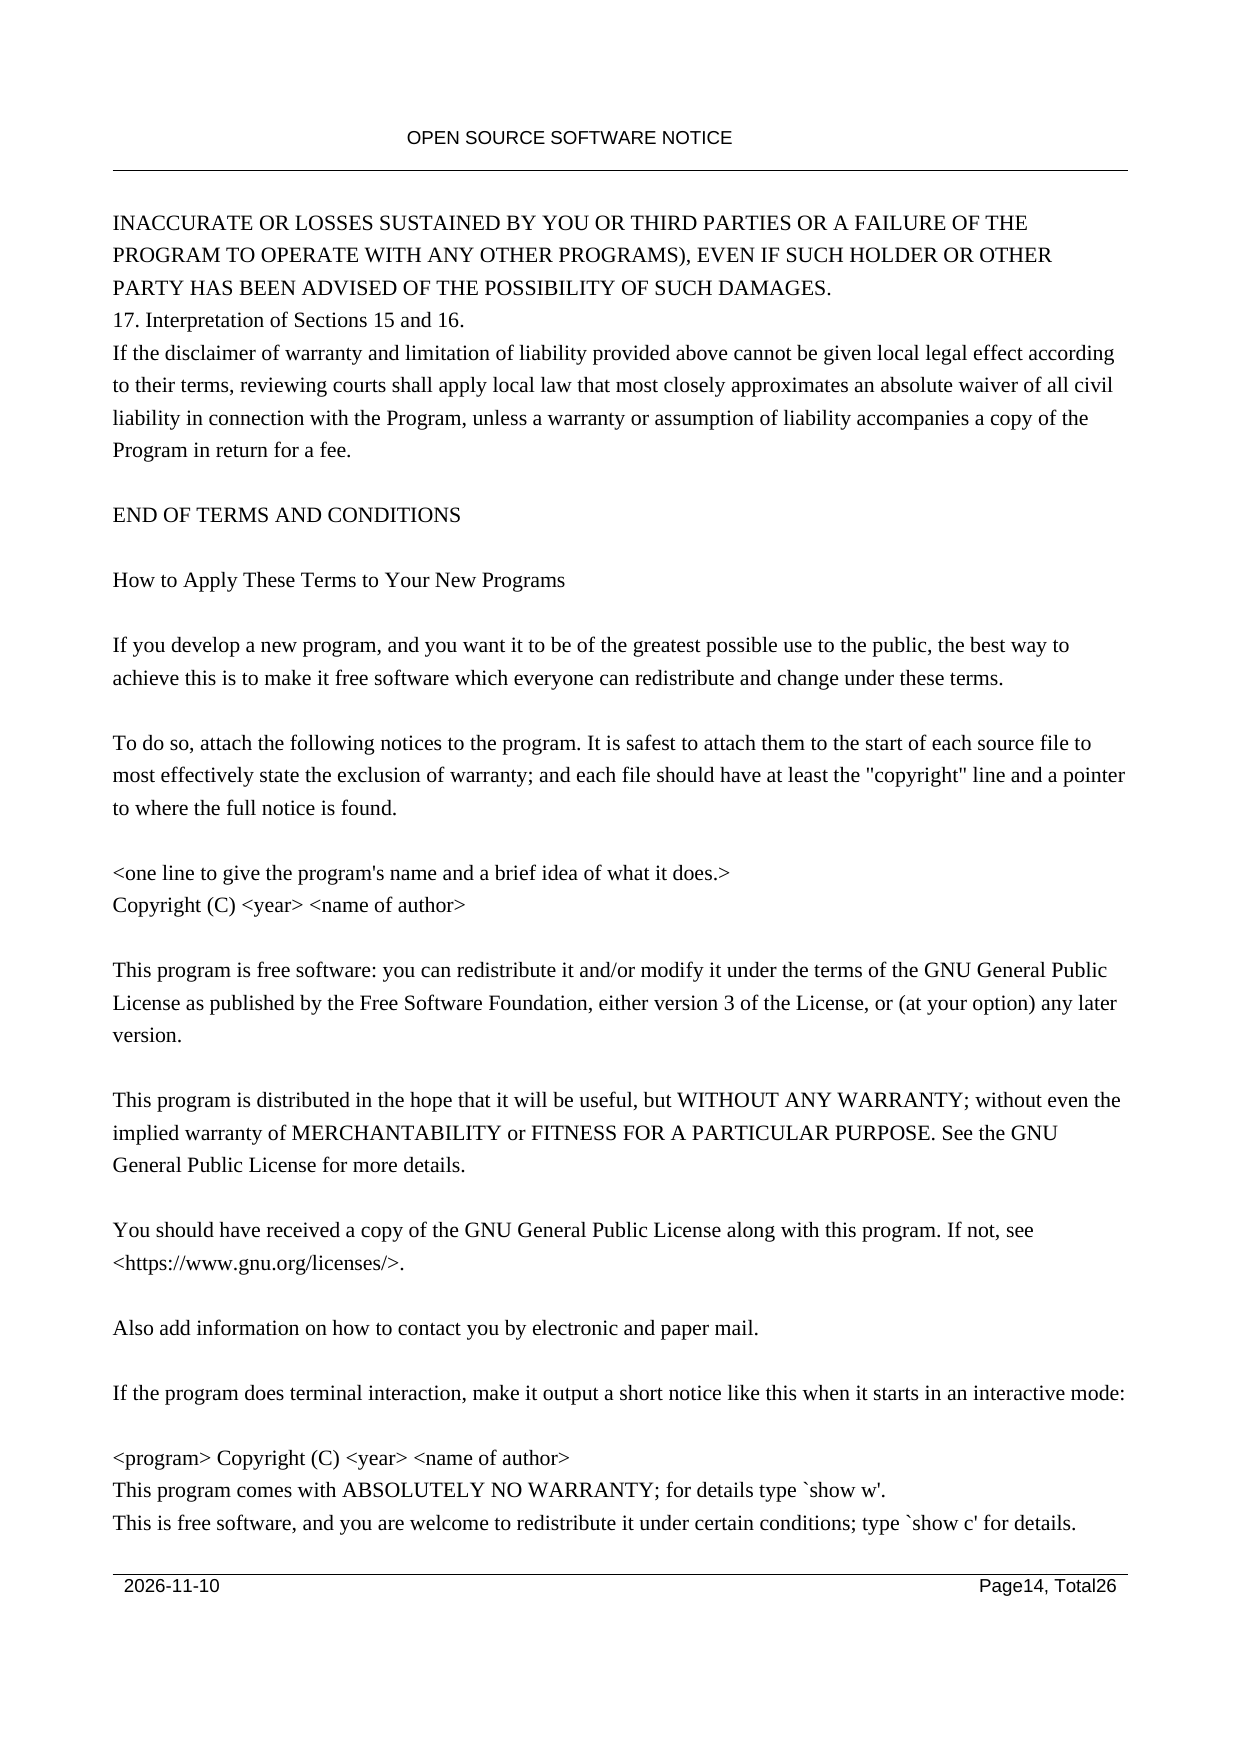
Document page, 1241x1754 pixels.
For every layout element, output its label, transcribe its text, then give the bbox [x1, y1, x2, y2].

text This program is free software: you can redistribute it and/or modify it under the terms of the GNU General Public License as published by the Free Software Foundation, either version 3 of the License, or (at your option) any later version. [112, 954, 1128, 1051]
text Also add information on how to contact you by electronic and paper mail. [112, 1311, 1128, 1344]
text This program comes with ABSOLUTELY NO WARRANTY; for details type `show w'. [112, 1474, 1128, 1506]
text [112, 206, 1128, 304]
text Copyright (C) <year> <name of author> [112, 889, 1128, 921]
text If you develop a new program, and you want it to be of the greatest possible use to the public, the best way to achieve this is to make it free software which everyone can redistribute and change under these terms. [112, 629, 1128, 694]
text END OF TERMS AND CONDITIONS [112, 499, 1128, 531]
text To do so, attach the following notices to the program. It is safest to attach them to the start of each source file to most effectively state the exclusion of warranty; and each file should have at least the "copyright" line and a pointer to where the full notice is found. [112, 726, 1128, 824]
text If the disclaimer of warranty and limitation of liability provided above cannot be given local legal effect according to their terms, reviewing courts shall apply local law that most closely approximates an absolute waiver of all civil liability in connection with the Program, unless a warranty or assumption of liability accompanies a copy of the Program in return for a fee. [112, 336, 1128, 466]
text <program> Copyright (C) <year> <name of author> [112, 1441, 1128, 1474]
text This program is distributed in the hope that it will be useful, but WITHOUT ANY WARRANTY; without even the implied warranty of MERCHANTABILITY or FITNESS FOR A PARTICULAR PURPOSE. See the GNU General Public License for more details. [112, 1084, 1128, 1181]
text You should have received a copy of the GNU General Public License along with this program. If not, see <https://www.gnu.org/licenses/>. [112, 1214, 1128, 1279]
text 17. Interpretation of Sections 15 and 16. [112, 304, 1128, 336]
text <one line to give the program's name and a brief idea of what it does.> [112, 856, 1128, 889]
text If the program does terminal interaction, make it output a short notice like this when it starts in an interactive mode: [112, 1376, 1128, 1409]
text This is free software, and you are welcome to redistribute it under certain conditions; type `show c' for details. [112, 1506, 1128, 1539]
text How to Apply These Terms to Your New Programs [112, 564, 1128, 596]
